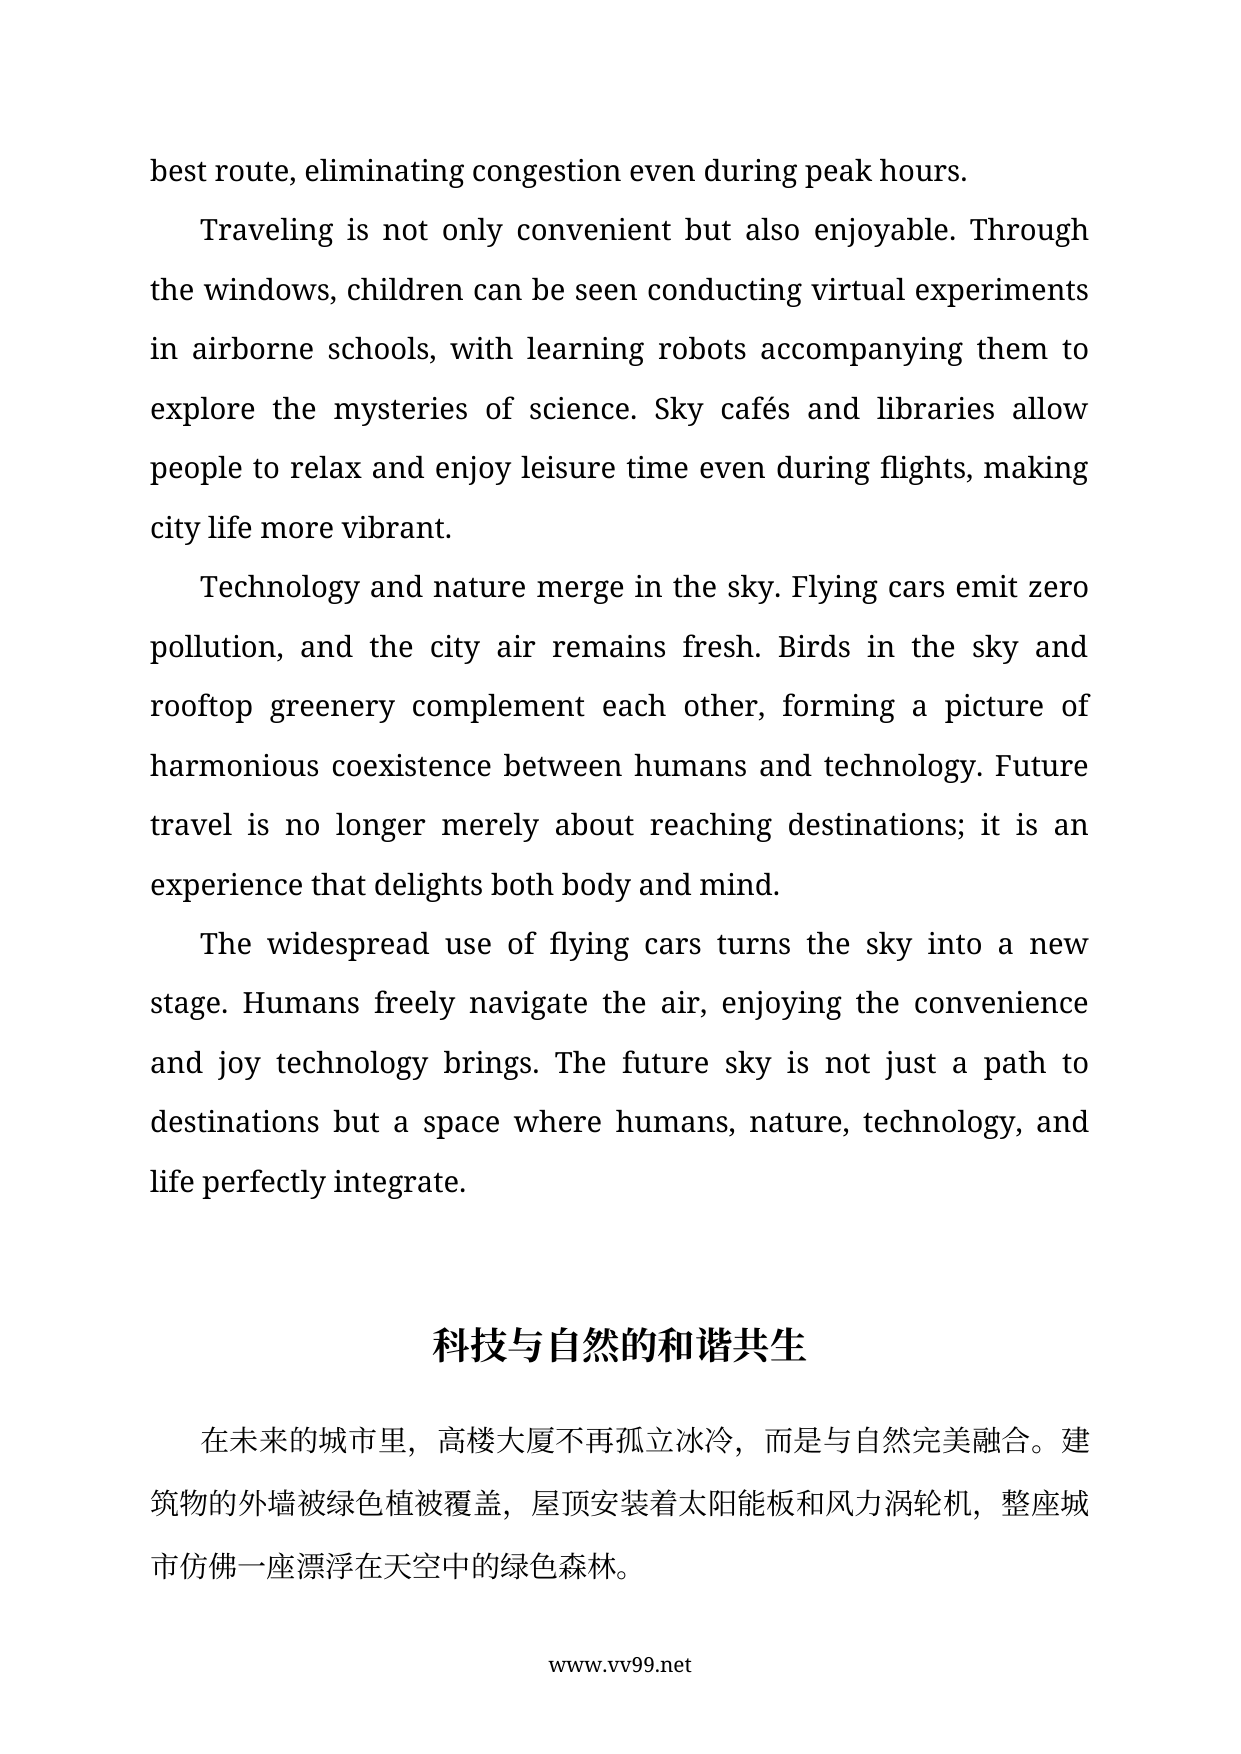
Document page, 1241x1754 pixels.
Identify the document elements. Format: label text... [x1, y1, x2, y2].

text Technology and nature merge in the sky. Flying cars emit zero pollution, and the city air remains fresh. Birds in the sky and rooftop greenery complement each other, forming a picture of harmonious coexistence between humans and technology. Future travel is no longer merely about reaching destinations; it is an experience that delights both body and mind. [150, 566, 1090, 903]
subtitle 科技与自然的和谐共生 [150, 1316, 1090, 1370]
text 在未来的城市里，高楼大厦不再孤立冰冷，而是与自然完美融合。建筑物的外墙被绿色植被覆盖，屋顶安装着太阳能板和风力涡轮机，整座城市仿佛一座漂浮在天空中的绿色森林。 [150, 1418, 1090, 1586]
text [150, 150, 1090, 190]
text Traveling is not only convenient but also enjoyable. Through the windows, children can be seen conducting virtual experiments in airborne schools, with learning robots accompanying them to explore the mysteries of science. Sky cafés and libraries allow people to relax and enjoy leisure time even during flights, making city life more vibrant. [150, 209, 1090, 547]
text The widespread use of flying cars turns the sky into a new stage. Humans freely navigate the air, enjoying the convenience and joy technology brings. The future sky is not just a path to destinations but a space where humans, nature, technology, and life perfectly integrate. [150, 923, 1090, 1201]
